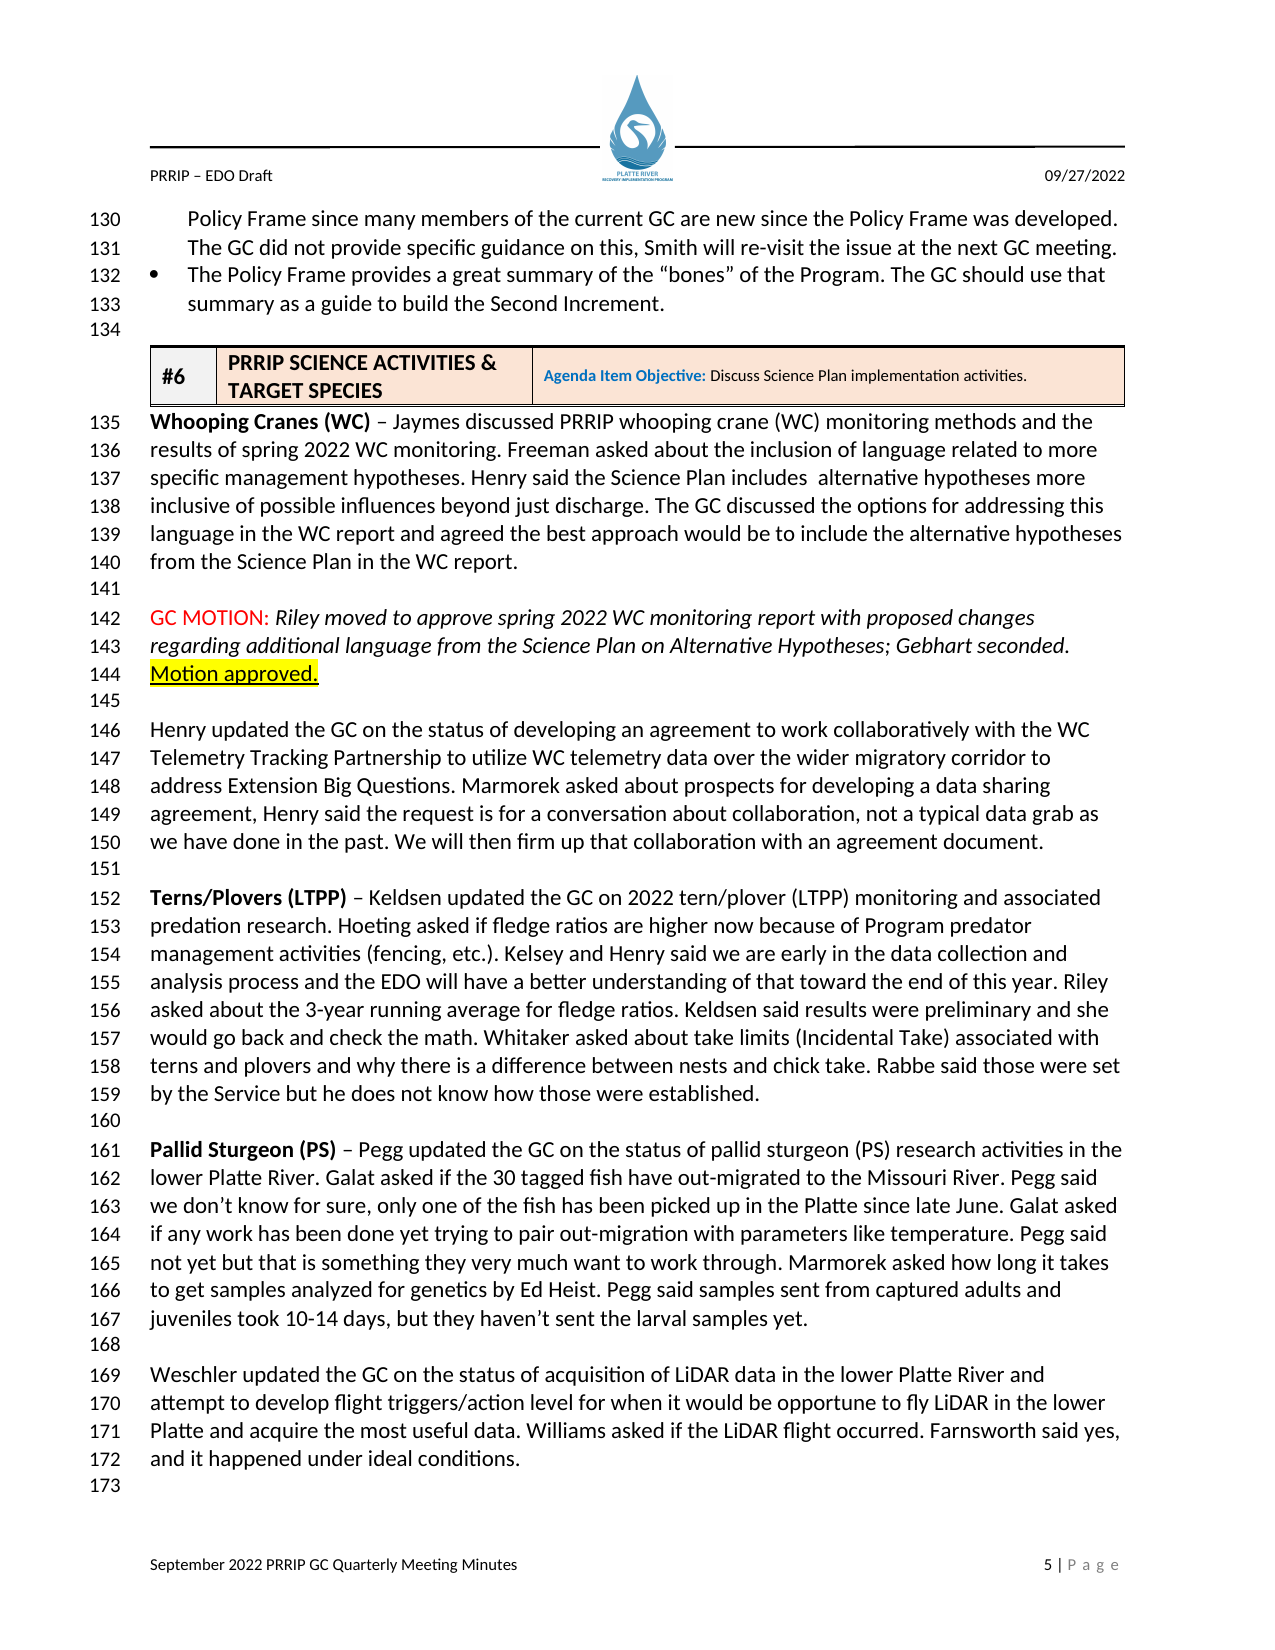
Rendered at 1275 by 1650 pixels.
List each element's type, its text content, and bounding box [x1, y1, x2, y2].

text Whooping Cranes (WC) – Jaymes discussed PRRIP whooping crane (WC) monitoring methods and the results of spring 2022 WC monitoring. Freeman asked about the inclusion of language related to more specific management hypotheses. Henry said the Science Plan includes alternative hypotheses more inclusive of possible influences beyond just discharge. The GC discussed the options for addressing this language in the WC report and agreed the best approach would be to include the alternative hypotheses from the Science Plan in the WC report. [150, 407, 1125, 575]
text Terns/Plovers (LTPP) – Keldsen updated the GC on 2022 tern/plover (LTPP) monitoring and associated predation research. Hoeting asked if fledge ratios are higher now because of Program predator management activities (fencing, etc.). Kelsey and Henry said we are early in the data collection and analysis process and the EDO will have a better understanding of that toward the end of this year. Riley asked about the 3-year running average for fledge ratios. Keldsen said results were preliminary and she would go back and check the math. Whitaker asked about take limits (Incidental Take) associated with terns and plovers and why there is a difference between nests and chick take. Rabbe said those were set by the Service but he does not know how those were established. [150, 883, 1125, 1107]
text Pallid Sturgeon (PS) – Pegg updated the GC on the status of pallid sturgeon (PS) research activities in the lower Platte River. Galat asked if the 30 tagged fish have out-migrated to the Missouri River. Pegg said we don’t know for sure, only one of the fish has been picked up in the Platte since late June. Galat asked if any work has been done yet trying to pair out-migration with parameters like temperature. Pegg said not yet but that is something they very much want to work through. Marmorek asked how long it takes to get samples analyzed for genetics by Ed Heist. Pegg said samples sent from captured adults and juveniles took 10-14 days, but they haven’t sent the larval samples yet. [150, 1136, 1125, 1332]
picture [602, 75, 673, 182]
list The Policy Frame provides a great summary of the “bones” of the Program. The GC should use that summary as a guide to build the Second Increment. [150, 261, 1125, 317]
table_header Agenda Item Objective: Discuss Science Plan implementation activities. [533, 348, 1124, 404]
text Henry updated the GC on the status of developing an agreement to work collaboratively with the WC Telemetry Tracking Partnership to utilize WC telemetry data over the wider migratory corridor to address Extension Big Questions. Marmorek asked about prospects for developing a data sharing agreement, Henry said the request is for a conversation about collaboration, not a typical data grab as we have done in the past. We will then firm up that collaboration with an agreement document. [150, 715, 1125, 855]
table_header PRRIP SCIENCE ACTIVITIES & TARGET SPECIES [217, 348, 532, 404]
text Weschler updated the GC on the status of acquisition of LiDAR data in the lower Platte River and attempt to develop flight triggers/action level for when it would be opportune to fly LiDAR in the lower Platte and acquire the most useful data. Williams asked if the LiDAR flight occurred. Farnsworth said yes, and it happened under ideal conditions. [150, 1360, 1125, 1472]
table_header #6 [151, 348, 216, 404]
text GC MOTION: Riley moved to approve spring 2022 WC monitoring report with proposed changes regarding additional language from the Science Plan on Alternative Hypotheses; Gebhart seconded. Motion approved. [150, 603, 1125, 687]
